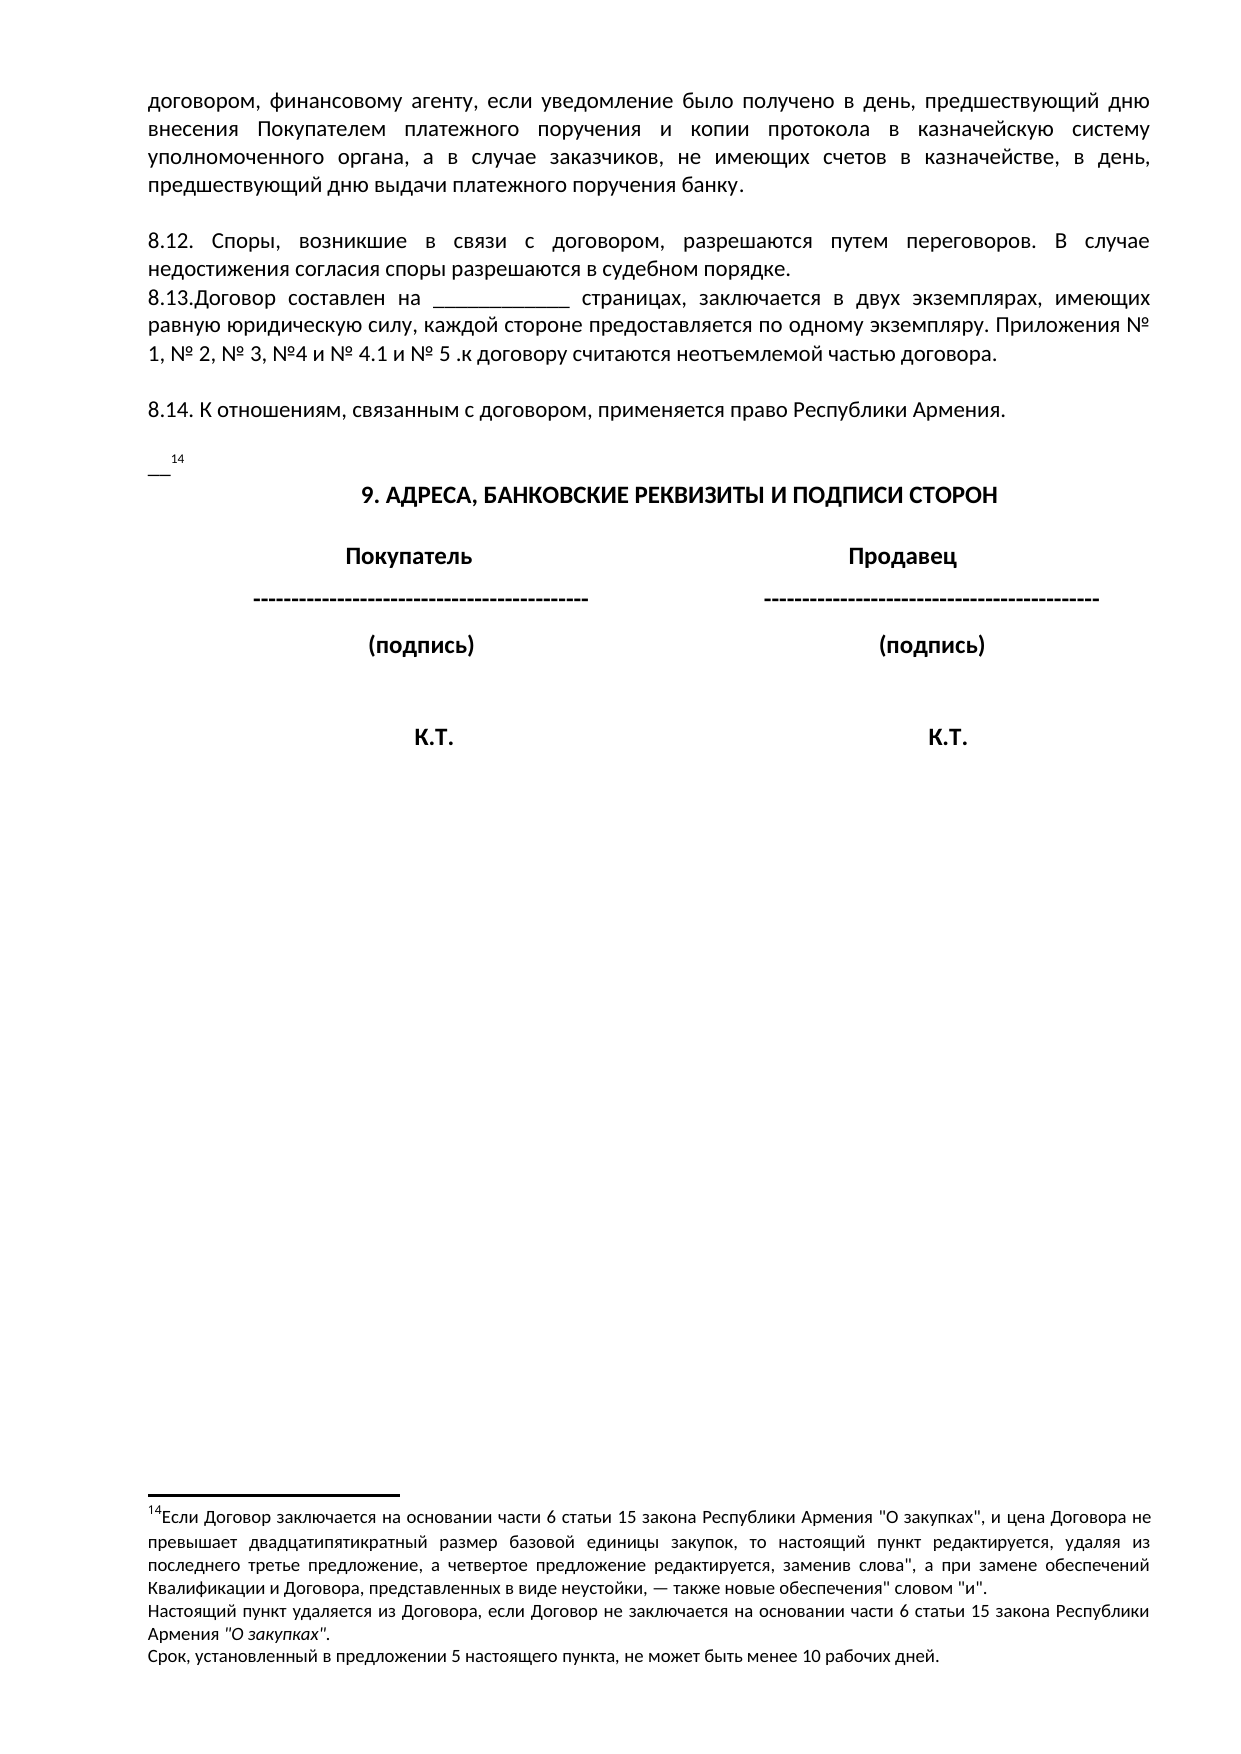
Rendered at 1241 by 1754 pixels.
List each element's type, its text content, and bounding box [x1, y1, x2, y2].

table_cell -------------------------------------------- (подпись) [136, 584, 647, 691]
text __ [148, 451, 1152, 479]
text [148, 86, 1152, 198]
text 8.13.Договор составлен на ____________ страницах, заключается в двух экземплярах, имеющих равную юридическую силу, каждой стороне предоставляется по одному экземпляру. Приложения № 1, № 2, № 3, №4 и № 4.1 и № 5 .к договору считаются неотъемлемой частью договора. [148, 283, 1152, 367]
table_cell -------------------------------------------- (подпись) [647, 584, 1158, 691]
table_header К.Т. [148, 721, 662, 767]
table_header К.Т. [662, 721, 1176, 767]
table_header Продавец [647, 540, 1158, 583]
text 9. АДРЕСА, БАНКОВСКИЕ РЕКВИЗИТЫ И ПОДПИСИ СТОРОН [148, 479, 1152, 509]
table_header Покупатель [136, 540, 647, 583]
text 8.14. К отношениям, связанным с договором, применяется право Республики Армения. [148, 395, 1152, 423]
text 8.12. Споры, возникшие в связи с договором, разрешаются путем переговоров. В случае недостижения согласия споры разрешаются в судебном порядке. [148, 227, 1152, 283]
